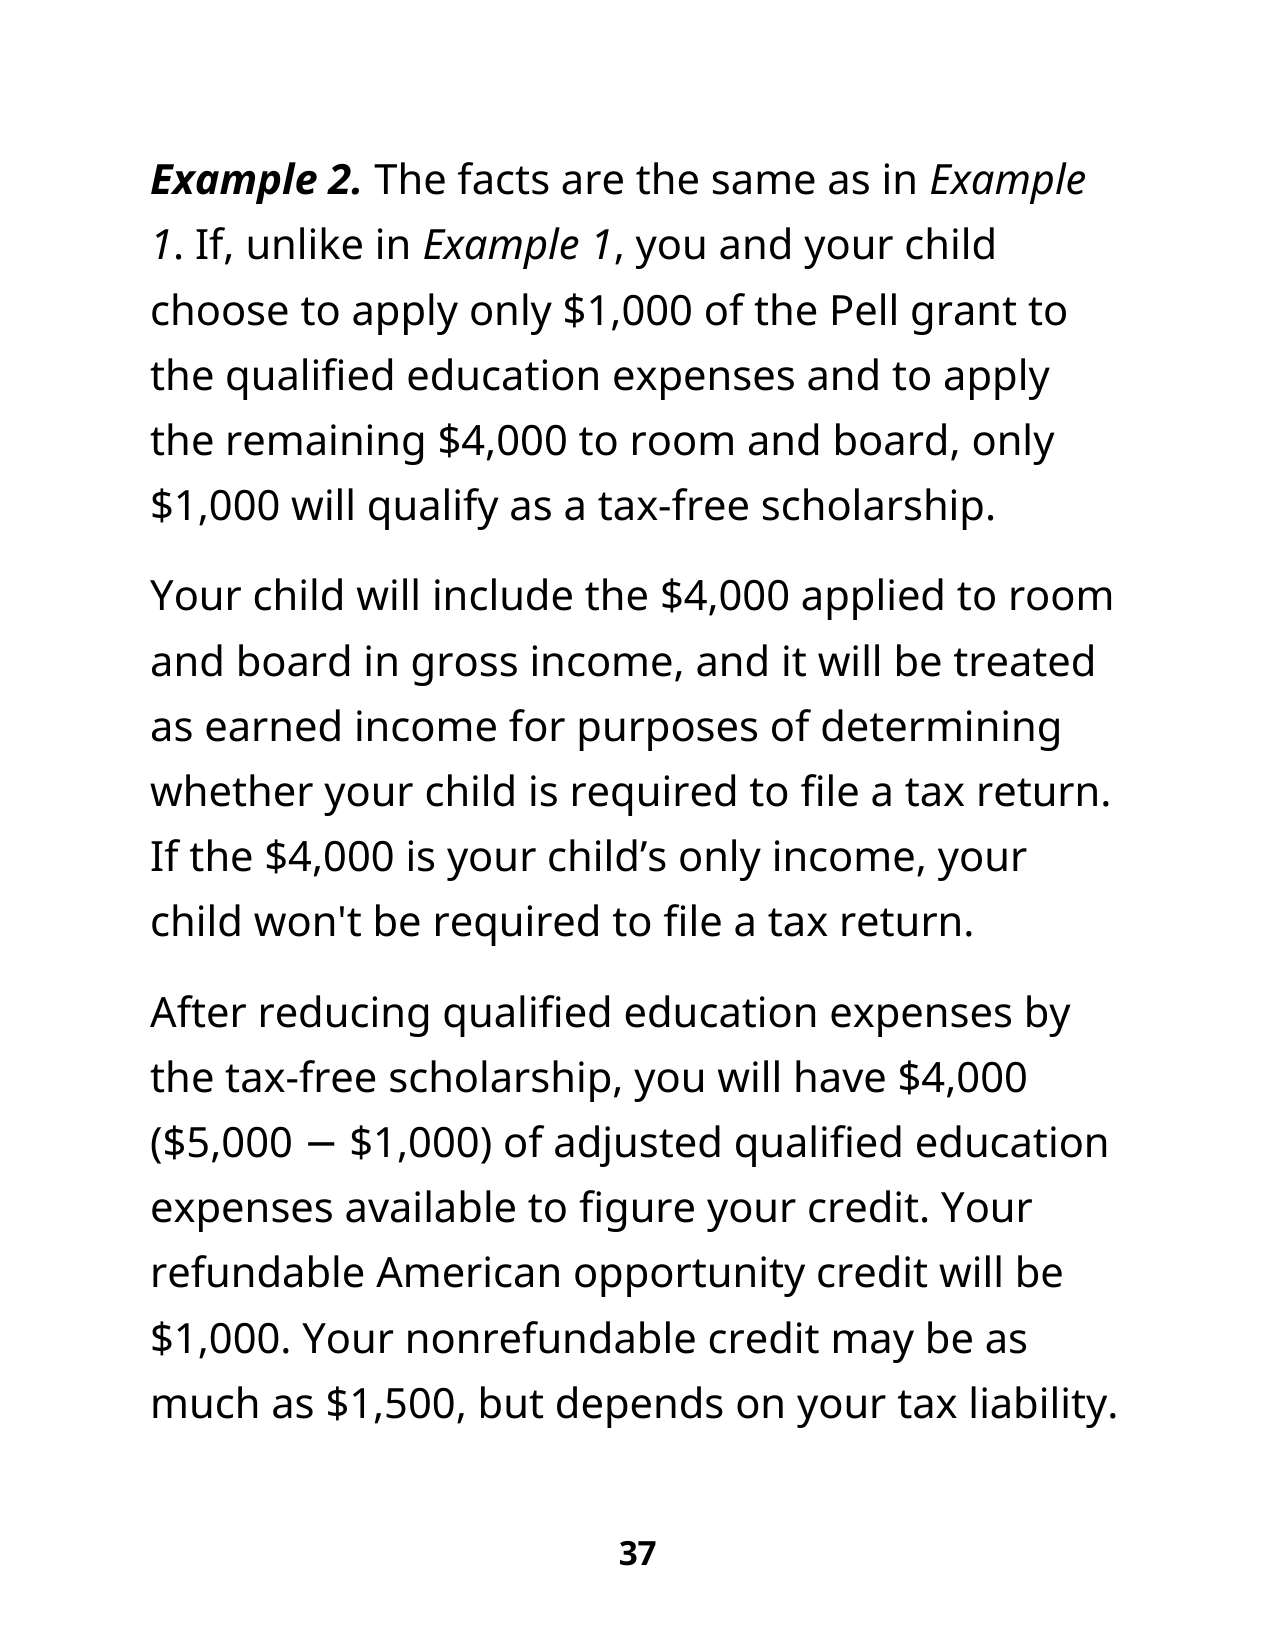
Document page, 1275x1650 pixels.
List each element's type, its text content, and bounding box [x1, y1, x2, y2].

text Example 2. The facts are the same as in Example 1. If, unlike in Example 1, you and your child choose to apply only $1,000 of the Pell grant to the qualified education expenses and to apply the remaining $4,000 to room and board, only $1,000 will qualify as a tax-free scholarship. [150, 150, 1125, 533]
text Your child will include the $4,000 applied to room and board in gross income, and it will be treated as earned income for purposes of determining whether your child is required to file a tax return. If the $4,000 is your child’s only income, your child won't be required to file a tax return. [150, 566, 1125, 949]
text After reducing qualified education expenses by the tax-free scholarship, you will have $4,000 ($5,000 − $1,000) of adjusted qualified education expenses available to figure your credit. Your refundable American opportunity credit will be $1,000. Your nonrefundable credit may be as much as $1,500, but depends on your tax liability. [150, 982, 1125, 1431]
